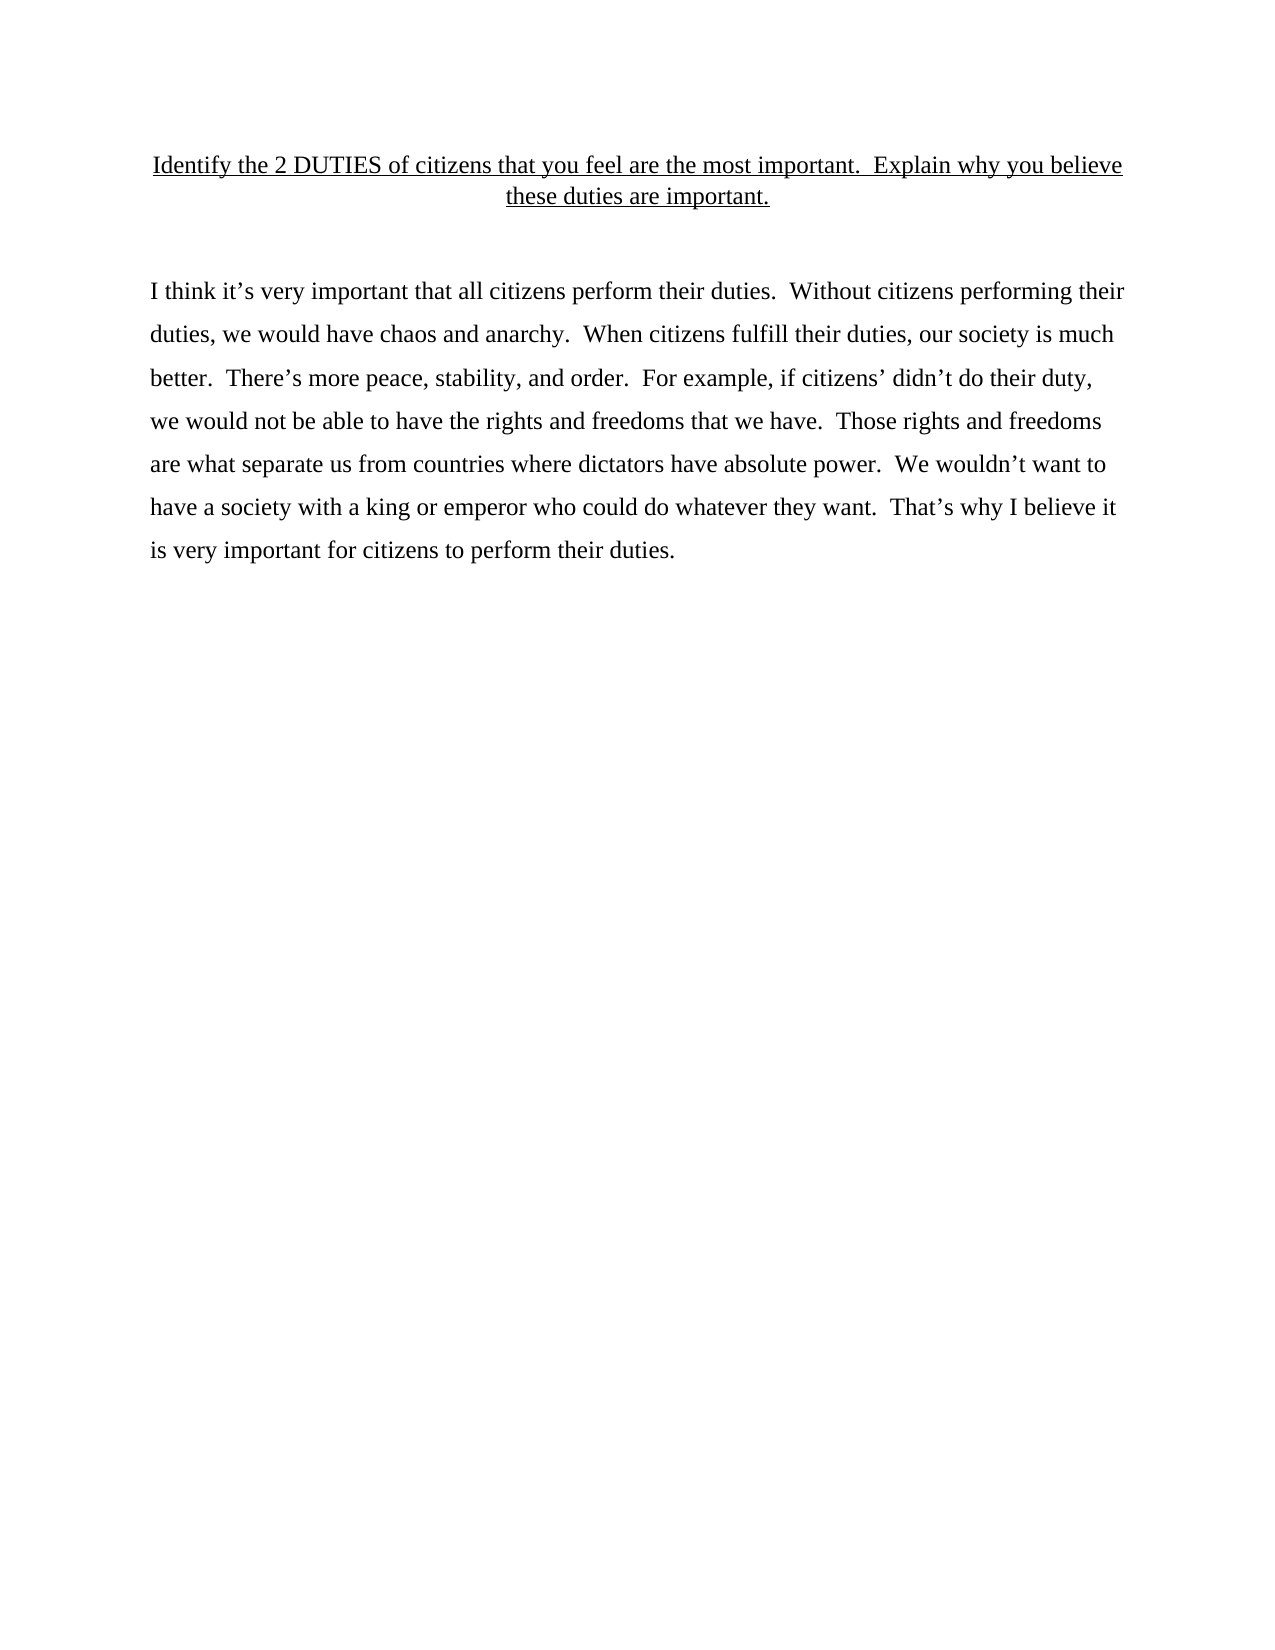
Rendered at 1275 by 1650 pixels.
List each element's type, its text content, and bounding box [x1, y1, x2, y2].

text Identify the 2 DUTIES of citizens that you feel are the most important. Explain why you believe these duties are important. [150, 150, 1125, 210]
text I think it’s very important that all citizens perform their duties. Without citizens performing their duties, we would have chaos and anarchy. When citizens fulfill their duties, our society is much better. There’s more peace, stability, and order. For example, if citizens’ didn’t do their duty, we would not be able to have the rights and freedoms that we have. Those rights and freedoms are what separate us from countries where dictators have absolute power. We wouldn’t want to have a society with a king or emperor who could do whatever they want. That’s why I believe it is very important for citizens to perform their duties. [150, 276, 1125, 564]
